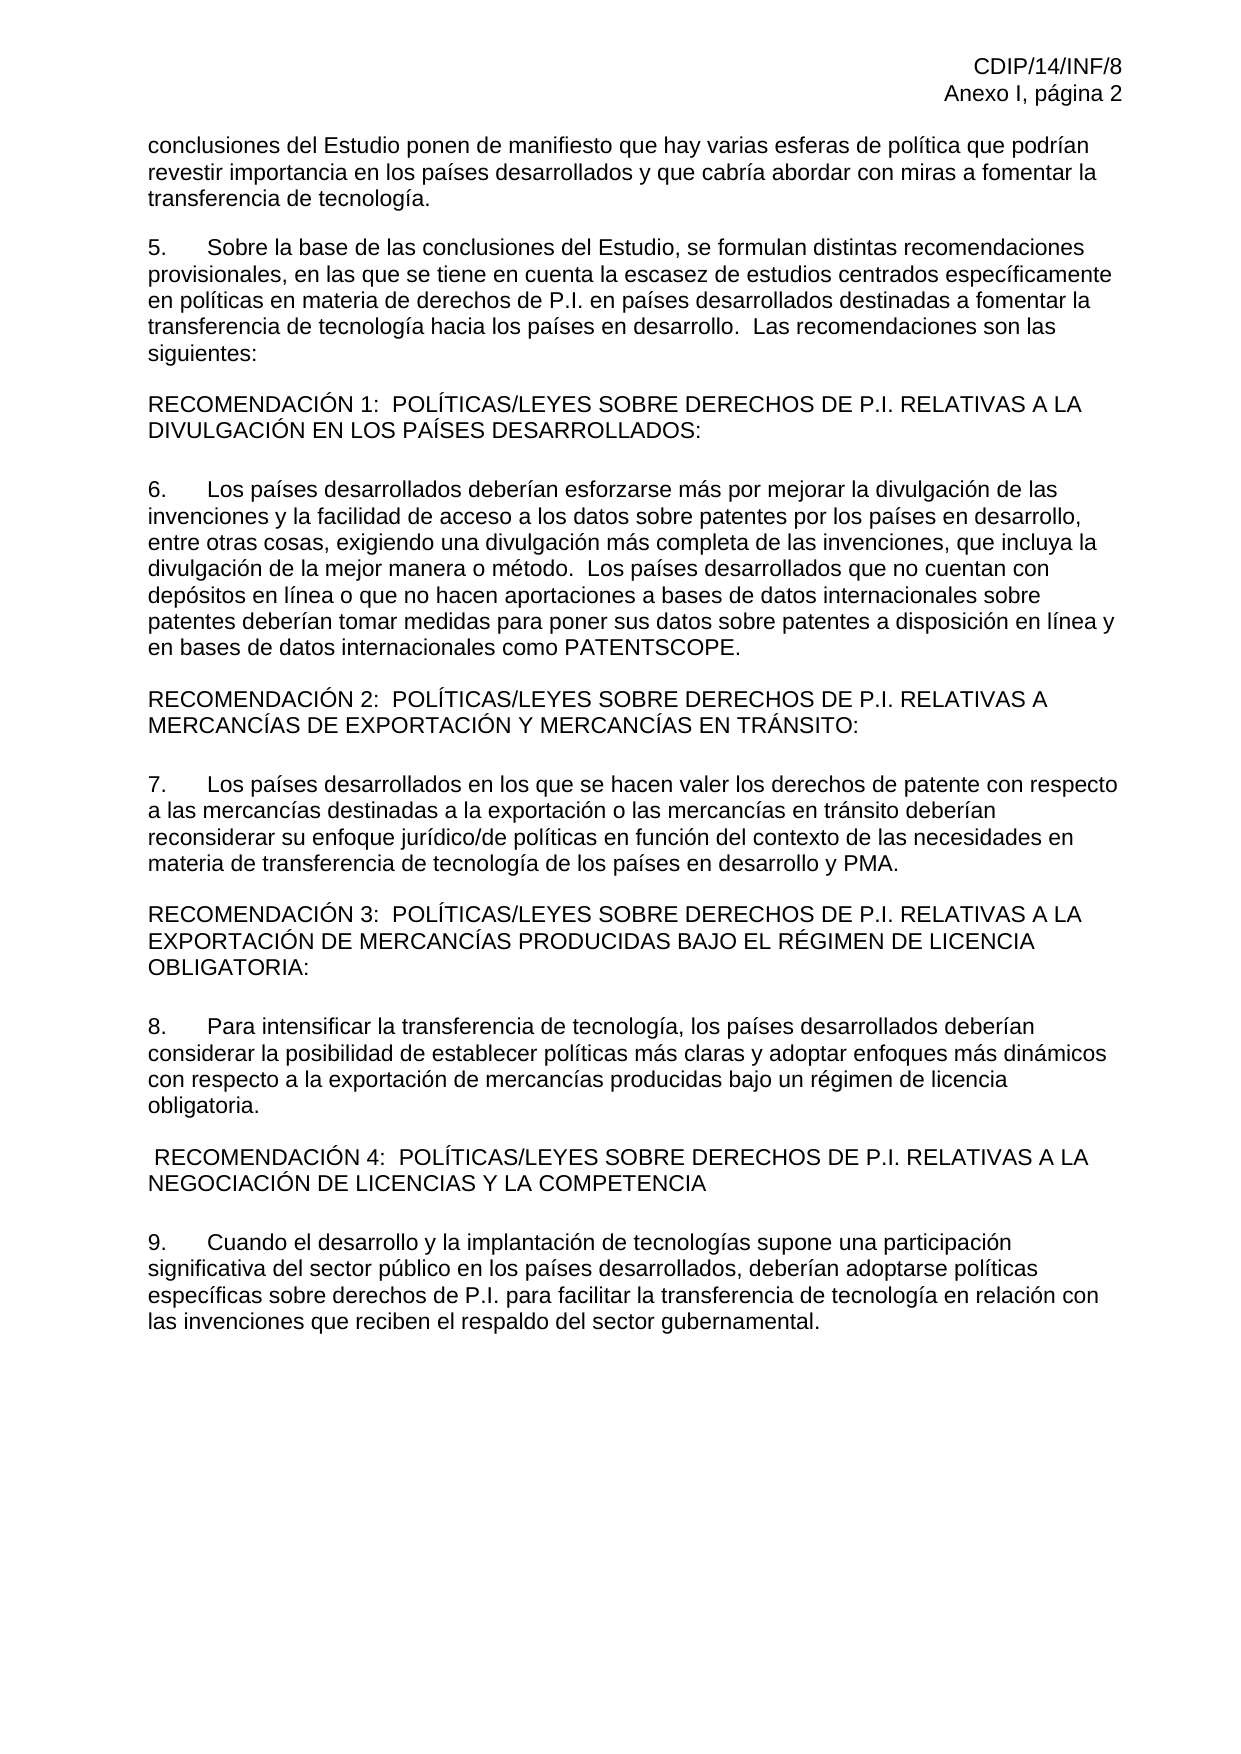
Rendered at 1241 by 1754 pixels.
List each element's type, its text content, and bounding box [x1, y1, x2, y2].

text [148, 132, 1122, 211]
text Cuando el desarrollo y la implantación de tecnologías supone una participación significativa del sector público en los países desarrollados, deberían adoptarse políticas específicas sobre derechos de P.I. para facilitar la transferencia de tecnología en relación con las invenciones que reciben el respaldo del sector gubernamental. [148, 1229, 1122, 1334]
subtitle Recomendación 2: POLÍTICAS/lEYES SOBRE DERECHOS DE P.I. RELATIVAS A MERCANCÍAS de exportación y MERCANCÍAS en tránsito: [148, 686, 1122, 738]
text Los países desarrollados en los que se hacen valer los derechos de patente con respecto a las mercancías destinadas a la exportación o las mercancías en tránsito deberían reconsiderar su enfoque jurídico/de políticas en función del contexto de las necesidades en materia de transferencia de tecnología de los países en desarrollo y PMA. [148, 771, 1122, 876]
subtitle RecomendaCIÓn 4: POLÍTICAS/lEYES SOBRE DERECHOS DE P.I. RELATIVAS A LA negociación de licencias y LA competencia [148, 1143, 1122, 1196]
text Sobre la base de las conclusiones del Estudio, se formulan distintas recomendaciones provisionales, en las que se tiene en cuenta la escasez de estudios centrados específicamente en políticas en materia de derechos de P.I. en países desarrollados destinadas a fomentar la transferencia de tecnología hacia los países en desarrollo. Las recomendaciones son las siguientes: [148, 234, 1122, 366]
text Para intensificar la transferencia de tecnología, los países desarrollados deberían considerar la posibilidad de establecer políticas más claras y adoptar enfoques más dinámicos con respecto a la exportación de mercancías producidas bajo un régimen de licencia obligatoria. [148, 1013, 1122, 1118]
subtitle Recomendación 1: POLÍTICAS/lEYES SOBRE DERECHOS DE P.I. RELATIVAS A LA divulgación En LOS PAÍSES DESARROLLADOS: [148, 391, 1122, 444]
text Los países desarrollados deberían esforzarse más por mejorar la divulgación de las invenciones y la facilidad de acceso a los datos sobre patentes por los países en desarrollo, entre otras cosas, exigiendo una divulgación más completa de las invenciones, que incluya la divulgación de la mejor manera o método. Los países desarrollados que no cuentan con depósitos en línea o que no hacen aportaciones a bases de datos internacionales sobre patentes deberían tomar medidas para poner sus datos sobre patentes a disposición en línea y en bases de datos internacionales como PATENTSCOPE. [148, 476, 1122, 661]
subtitle RecomendaCIÓn 3: POLÍTICAS/lEYES SOBRE DERECHOS DE P.I. RELATIVAS A LA exportACIÓN DE mercancías PRODUCIDaS BAJO EL RÉGIMEN DE LICENCIA OBLIGATORIA: [148, 901, 1122, 981]
